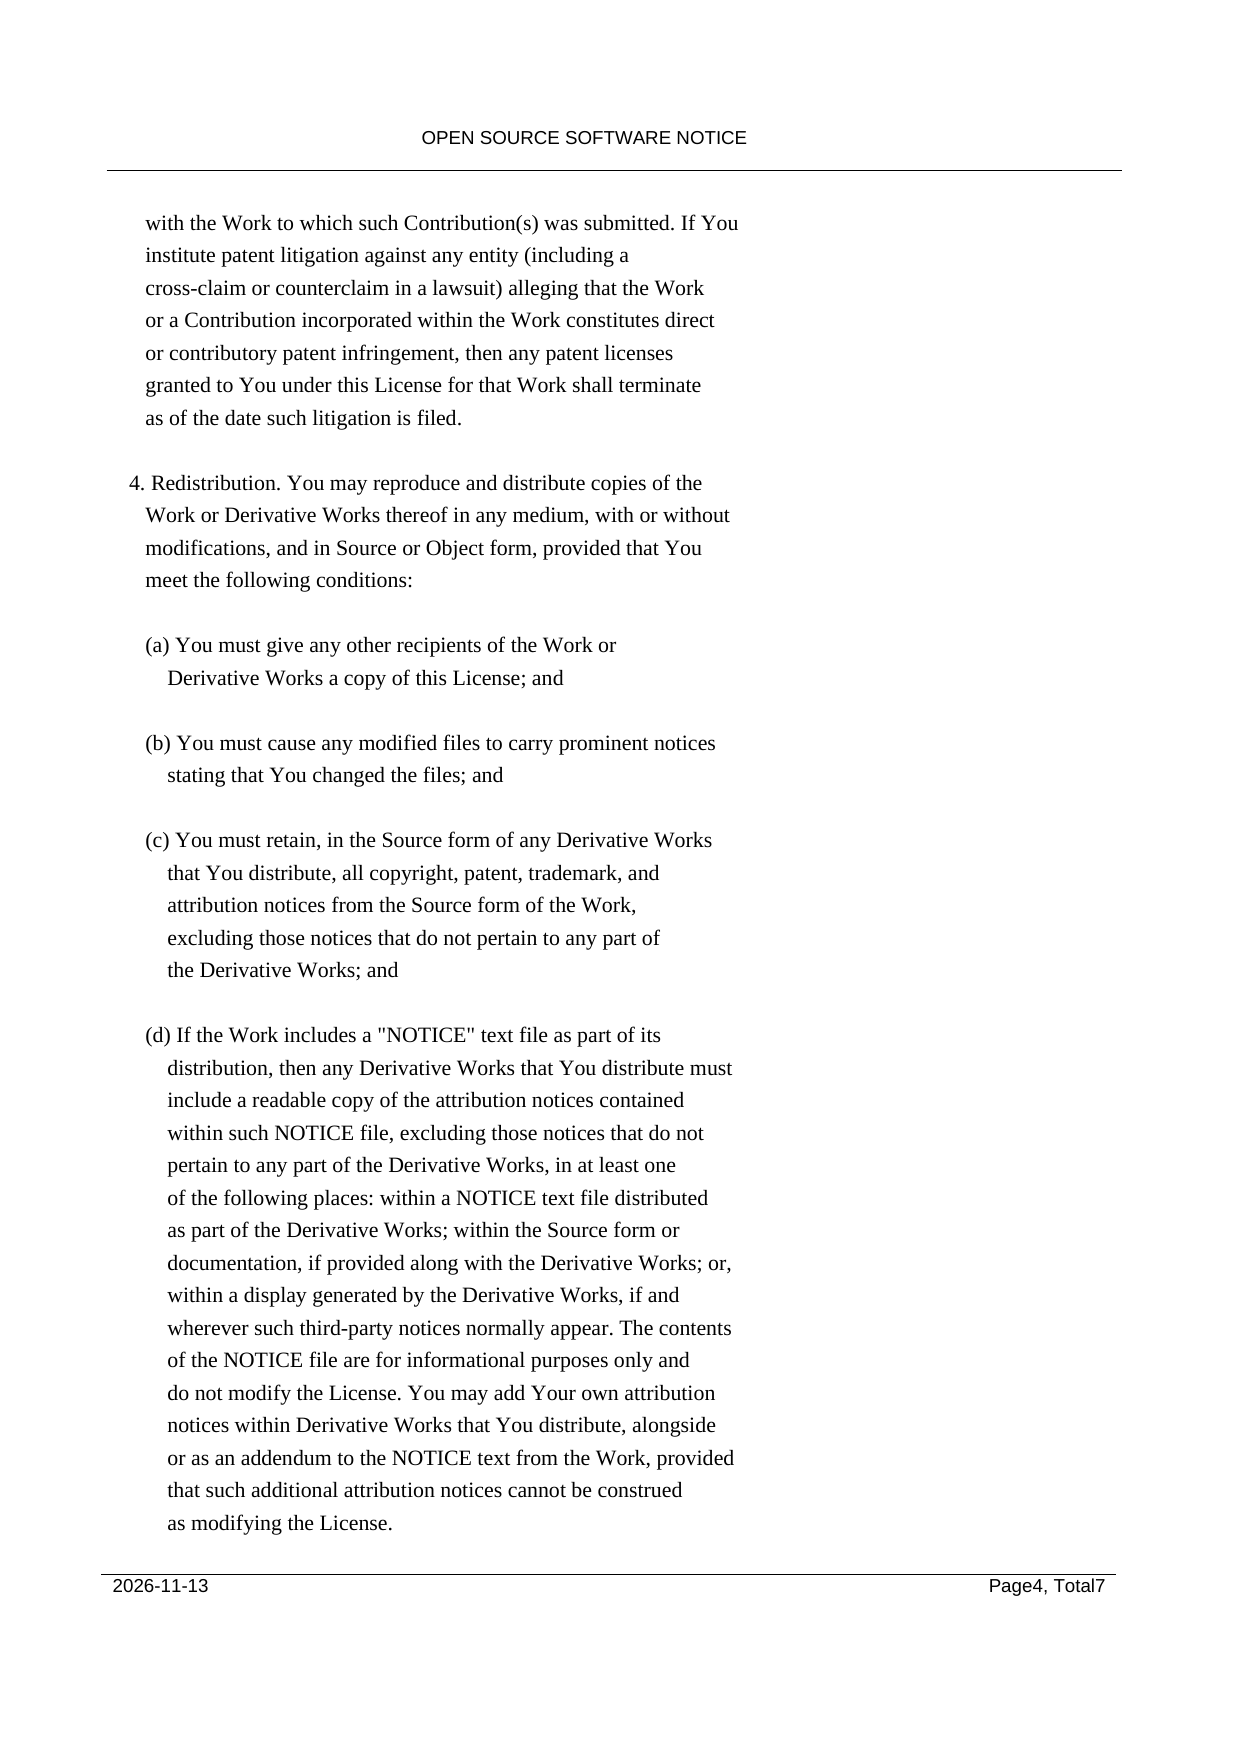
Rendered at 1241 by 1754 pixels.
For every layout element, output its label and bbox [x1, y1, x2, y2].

text [112, 206, 1128, 1539]
